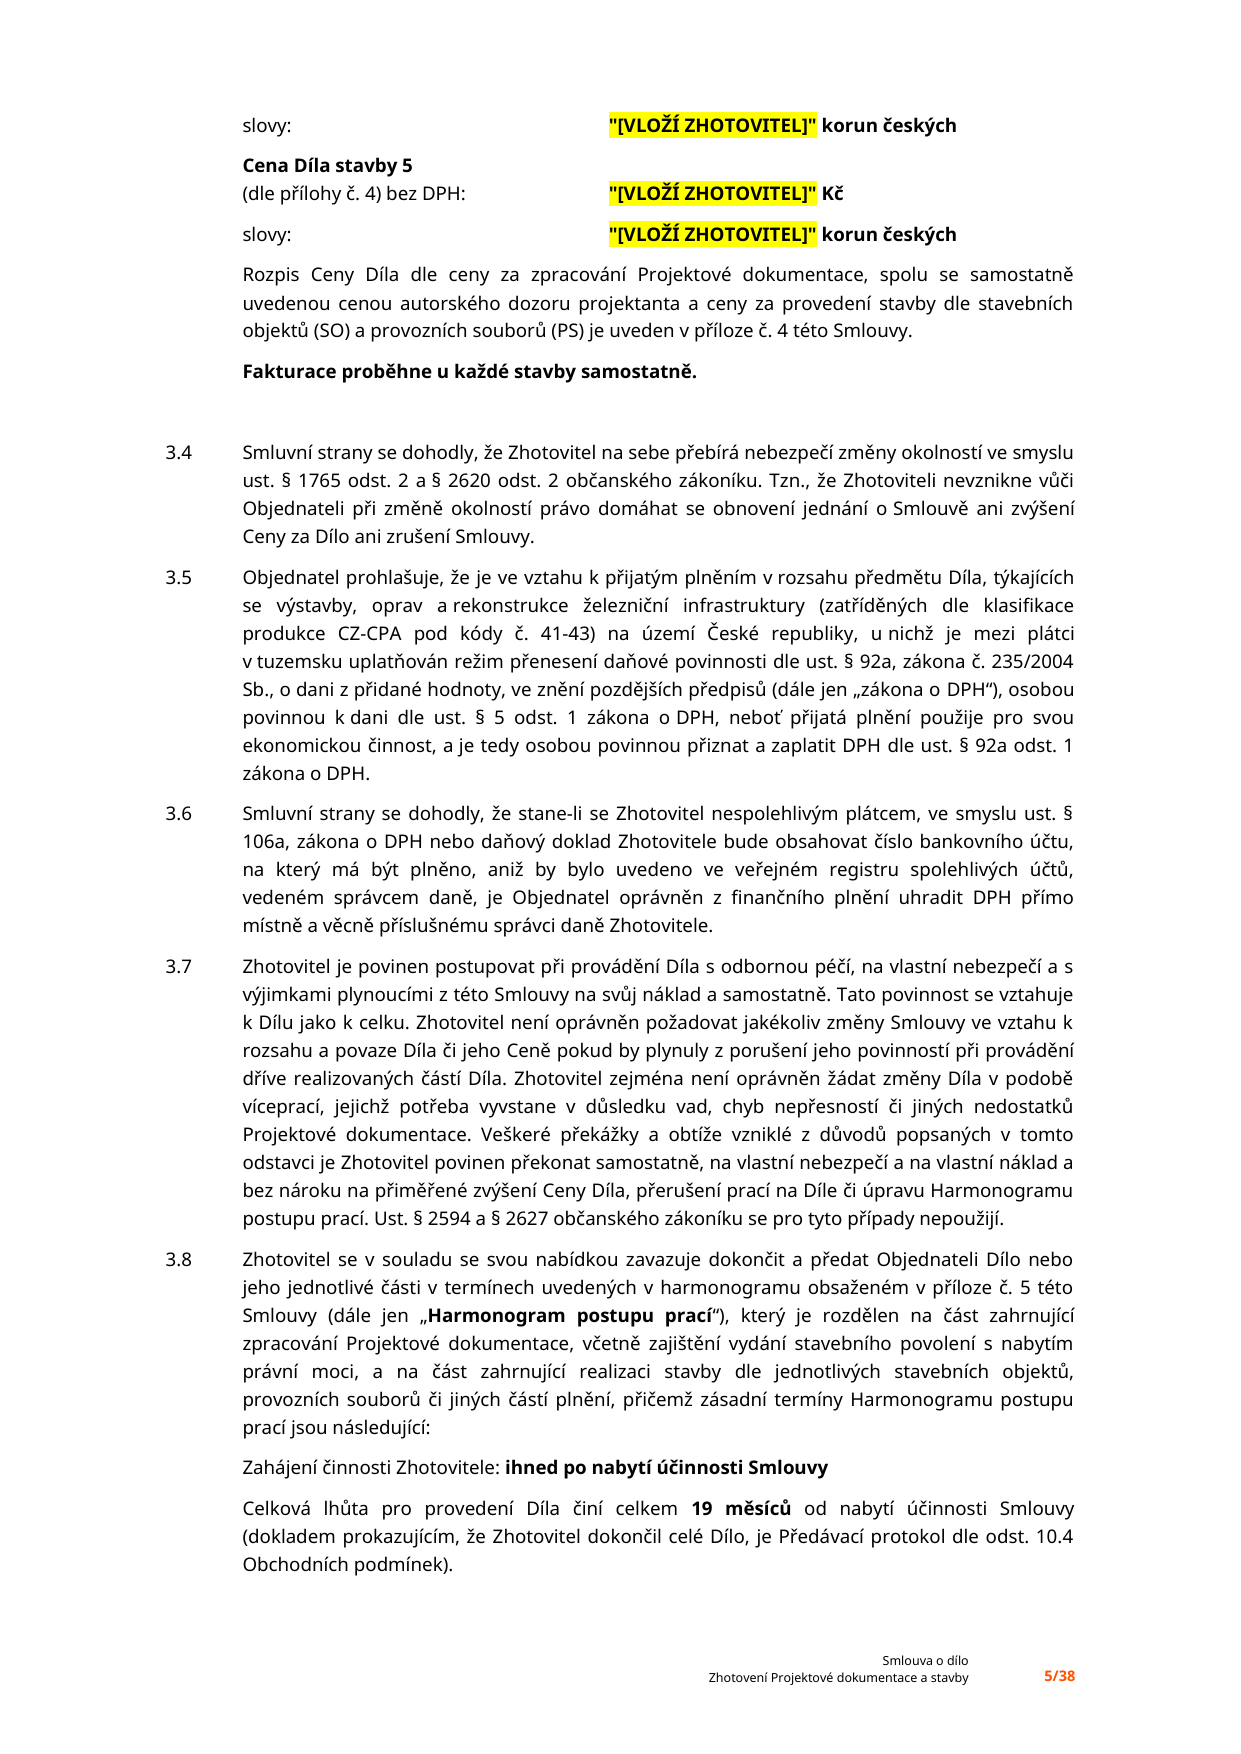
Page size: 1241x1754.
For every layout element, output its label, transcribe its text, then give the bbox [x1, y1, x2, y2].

text Smluvní strany se dohodly, že stane-li se Zhotovitel nespolehlivým plátcem, ve smyslu ust. § 106a, zákona o DPH nebo daňový doklad Zhotovitele bude obsahovat číslo bankovního účtu, na který má být plněno, aniž by bylo uvedeno ve veřejném registru spolehlivých účtů, vedeném správcem daně, je Objednatel oprávněn z finančního plnění uhradit DPH přímo místně a věcně příslušnému správci daně Zhotovitele. [165, 801, 1075, 938]
text Zahájení činnosti Zhotovitele: ihned po nabytí účinnosti Smlouvy [242, 1454, 1075, 1480]
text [242, 221, 609, 247]
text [817, 221, 1075, 247]
text Rozpis Ceny Díla dle ceny za zpracování Projektové dokumentace, spolu se samostatně uvedenou cenou autorského dozoru projektanta a ceny za provedení stavby dle stavebních objektů (SO) a provozních souborů (PS) je uveden v příloze č. 4 této Smlouvy. [242, 262, 1075, 343]
text Celková lhůta pro provedení Díla činí celkem 19 měsíců od nabytí účinnosti Smlouvy (dokladem prokazujícím, že Zhotovitel dokončil celé Dílo, je Předávací protokol dle odst. 10.4 Obchodních podmínek). [242, 1495, 1075, 1577]
text Objednatel prohlašuje, že je ve vztahu k přijatým plněním v rozsahu předmětu Díla, týkajících se výstavby, oprav a rekonstrukce železniční infrastruktury (zatříděných dle klasifikace produkce CZ-CPA pod kódy č. 41-43) na území České republiky, u nichž je mezi plátci v tuzemsku uplatňován režim přenesení daňové povinnosti dle ust. § 92a, zákona č. 235/2004 Sb., o dani z přidané hodnoty, ve znění pozdějších předpisů (dále jen „zákona o DPH“), osobou povinnou k dani dle ust. § 5 odst. 1 zákona o DPH, neboť přijatá plnění použije pro svou ekonomickou činnost, a je tedy osobou povinnou přiznat a zaplatit DPH dle ust. § 92a odst. 1 zákona o DPH. [165, 564, 1075, 786]
text Smluvní strany se dohodly, že Zhotovitel na sebe přebírá nebezpečí změny okolností ve smyslu ust. § 1765 odst. 2 a § 2620 odst. 2 občanského zákoníku. Tzn., že Zhotoviteli nevznikne vůči Objednateli při změně okolností právo domáhat se obnovení jednání o Smlouvě ani zvýšení Ceny za Dílo ani zrušení Smlouvy. [165, 439, 1075, 549]
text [817, 112, 1075, 138]
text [242, 181, 609, 206]
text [817, 181, 1075, 206]
text Cena Díla stavby 5 [242, 153, 1075, 178]
text Zhotovitel je povinen postupovat při provádění Díla s odbornou péčí, na vlastní nebezpečí a s výjimkami plynoucími z této Smlouvy na svůj náklad a samostatně. Tato povinnost se vztahuje k Dílu jako k celku. Zhotovitel není oprávněn požadovat jakékoliv změny Smlouvy ve vztahu k rozsahu a povaze Díla či jeho Ceně pokud by plynuly z porušení jeho povinností při provádění dříve realizovaných částí Díla. Zhotovitel zejména není oprávněn žádat změny Díla v podobě víceprací, jejichž potřeba vyvstane v důsledku vad, chyb nepřesností či jiných nedostatků Projektové dokumentace. Veškeré překážky a obtíže vzniklé z důvodů popsaných v tomto odstavci je Zhotovitel povinen překonat samostatně, na vlastní nebezpečí a na vlastní náklad a bez nároku na přiměřené zvýšení Ceny Díla, přerušení prací na Díle či úpravu Harmonogramu postupu prací. Ust. § 2594 a § 2627 občanského zákoníku se pro tyto případy nepoužijí. [165, 953, 1075, 1231]
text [242, 112, 609, 138]
text Zhotovitel se v souladu se svou nabídkou zavazuje dokončit a předat Objednateli Dílo nebo jeho jednotlivé části v termínech uvedených v harmonogramu obsaženém v příloze č. 5 této Smlouvy (dále jen „Harmonogram postupu prací“), který je rozdělen na část zahrnující zpracování Projektové dokumentace, včetně zajištění vydání stavebního povolení s nabytím právní moci, a na část zahrnující realizaci stavby dle jednotlivých stavebních objektů, provozních souborů či jiných částí plnění, přičemž zásadní termíny Harmonogramu postupu prací jsou následující: [165, 1246, 1075, 1439]
text Fakturace proběhne u každé stavby samostatně. [242, 358, 1075, 384]
